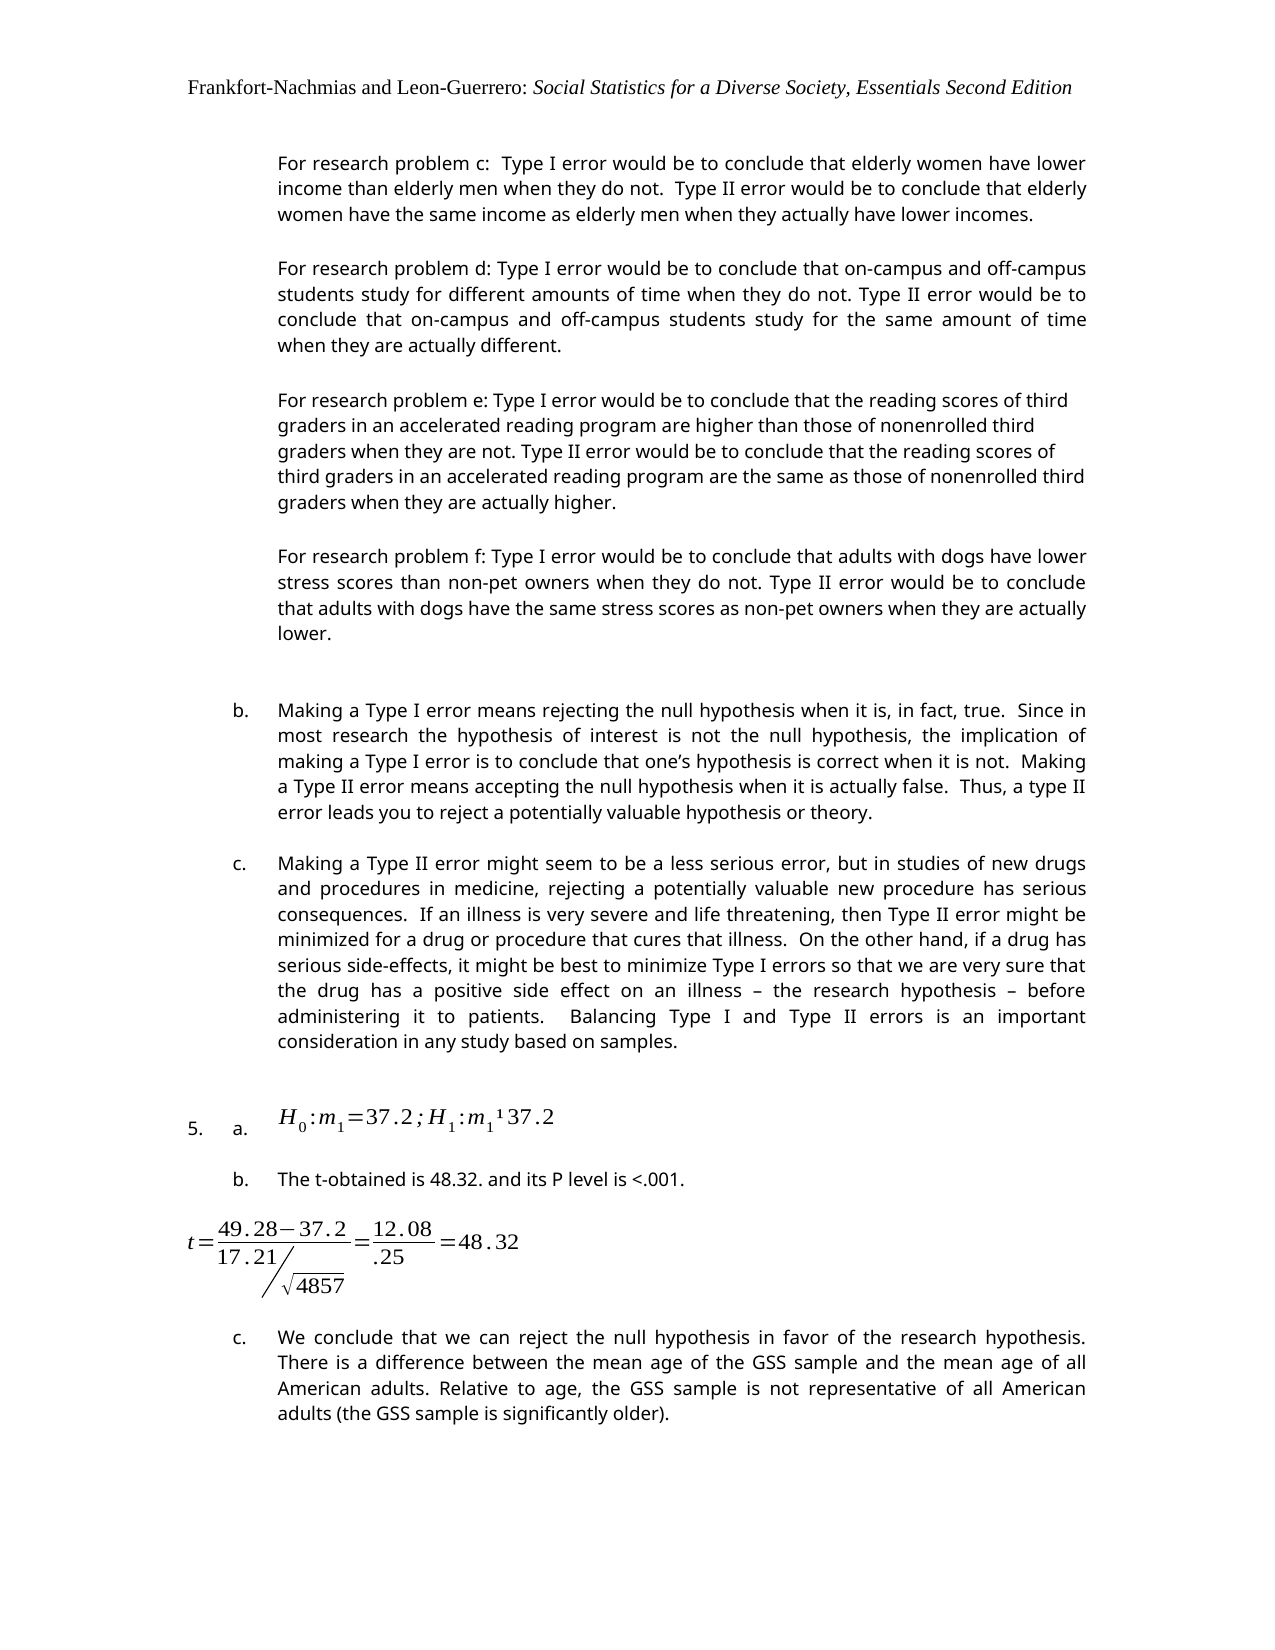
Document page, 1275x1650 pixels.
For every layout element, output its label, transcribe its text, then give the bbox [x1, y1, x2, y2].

text 5. a. [187, 1105, 1087, 1141]
text b. The t-obtained is 48.32. and its P level is <.001. [187, 1166, 1087, 1192]
text For research problem c: Type I error would be to conclude that elderly women have lower income than elderly men when they do not. Type II error would be to conclude that elderly women have the same income as elderly men when they actually have lower incomes. [187, 150, 1087, 227]
text For research problem f: Type I error would be to conclude that adults with dogs have lower stress scores than non-pet owners when they do not. Type II error would be to conclude that adults with dogs have the same stress scores as non-pet owners when they are actually lower. [277, 544, 1087, 646]
text c. We conclude that we can reject the null hypothesis in favor of the research hypothesis. There is a difference between the mean age of the GSS sample and the mean age of all American adults. Relative to age, the GSS sample is not representative of all American adults (the GSS sample is significantly older). [187, 1324, 1087, 1426]
text For research problem d: Type I error would be to conclude that on-campus and off-campus students study for different amounts of time when they do not. Type II error would be to conclude that on-campus and off-campus students study for the same amount of time when they are actually different. [277, 256, 1087, 358]
text b. Making a Type I error means rejecting the null hypothesis when it is, in fact, true. Since in most research the hypothesis of interest is not the null hypothesis, the implication of making a Type I error is to conclude that one’s hypothesis is correct when it is not. Making a Type II error means accepting the null hypothesis when it is actually false. Thus, a type II error leads you to reject a potentially valuable hypothesis or theory. [187, 697, 1087, 824]
text For research problem e: Type I error would be to conclude that the reading scores of third graders in an accelerated reading program are higher than those of nonenrolled third graders when they are not. Type II error would be to conclude that the reading scores of third graders in an accelerated reading program are the same as those of nonenrolled third graders when they are actually higher. [277, 387, 1087, 514]
text c. Making a Type II error might seem to be a less serious error, but in studies of new drugs and procedures in medicine, rejecting a potentially valuable new procedure has serious consequences. If an illness is very severe and life threatening, then Type II error might be minimized for a drug or procedure that cures that illness. On the other hand, if a drug has serious side-effects, it might be best to minimize Type I errors so that we are very sure that the drug has a positive side effect on an illness – the research hypothesis – before administering it to patients. Balancing Type I and Type II errors is an important consideration in any study based on samples. [187, 850, 1087, 1054]
